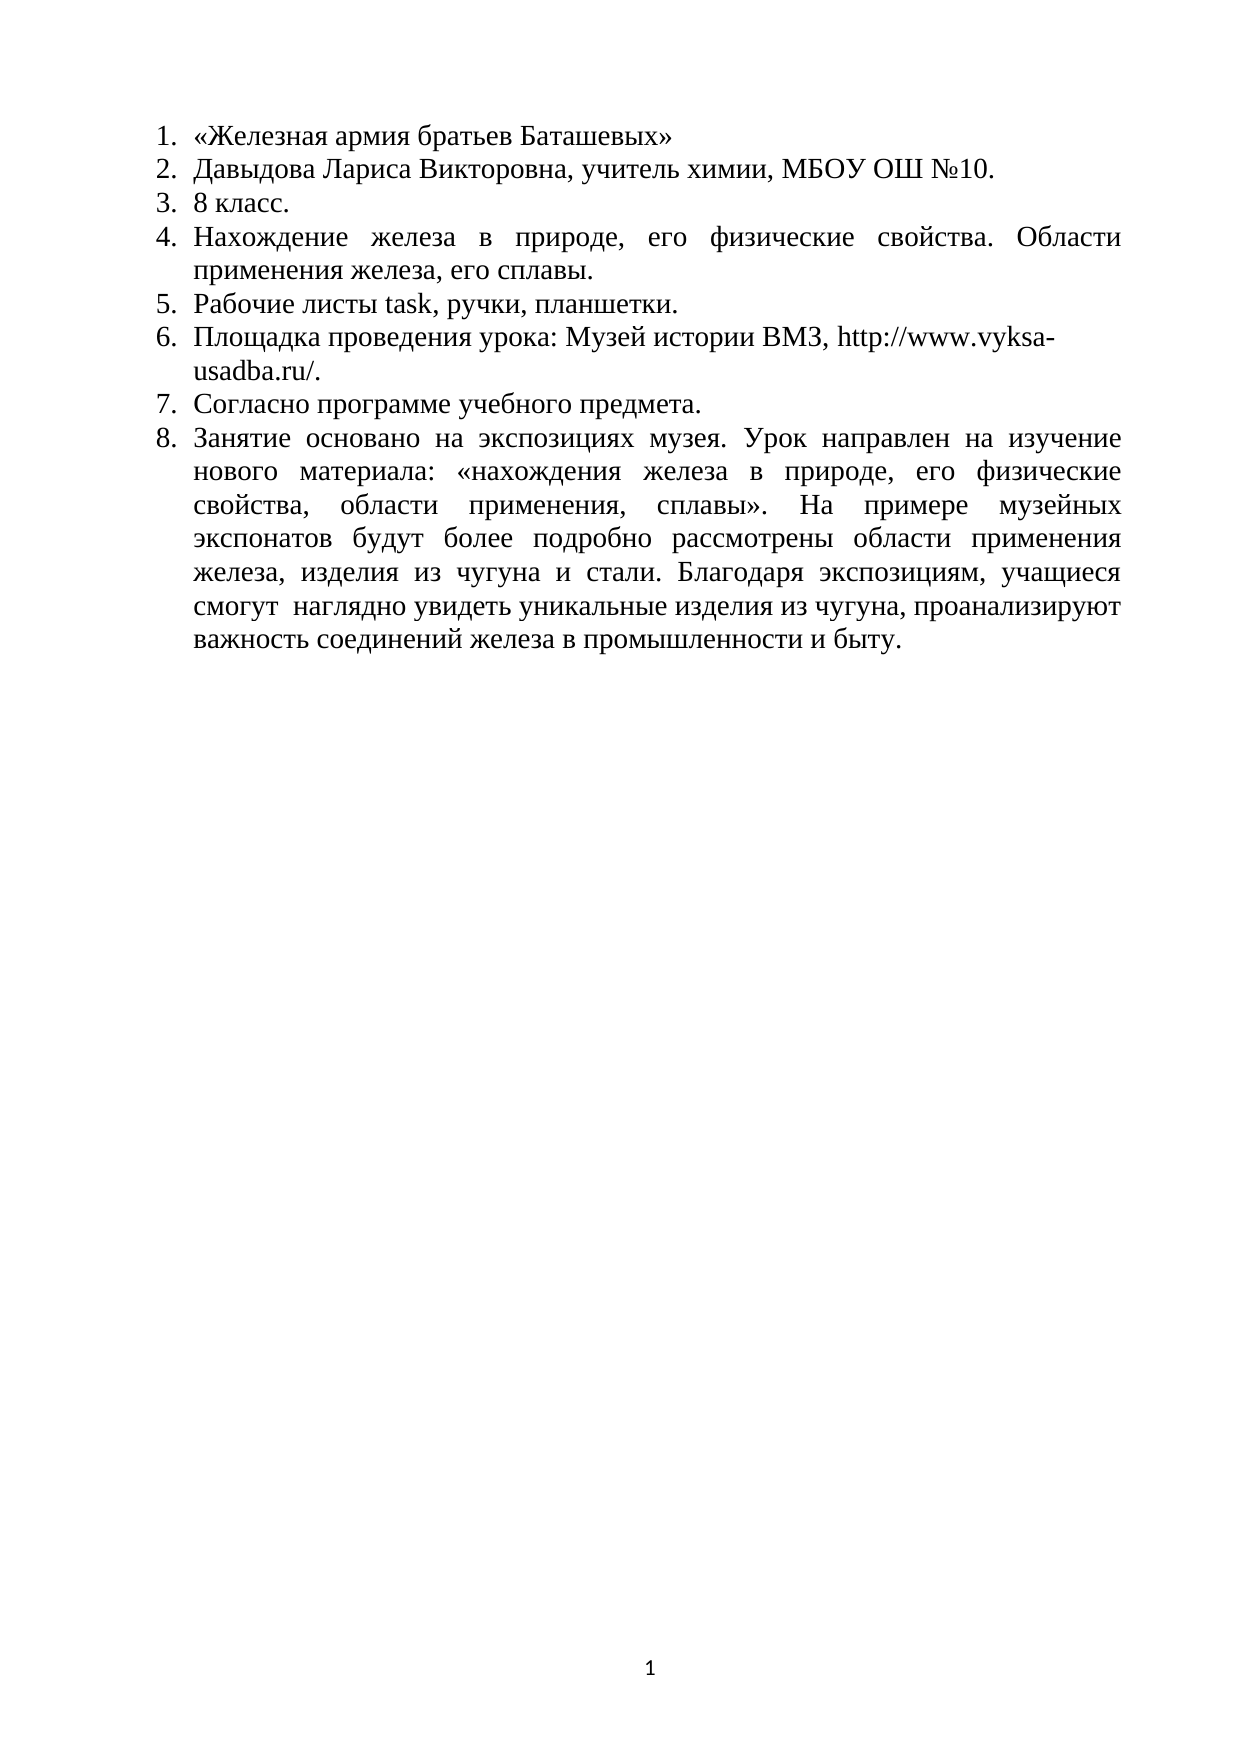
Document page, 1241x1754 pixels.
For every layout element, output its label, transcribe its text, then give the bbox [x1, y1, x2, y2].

list Площадка проведения урока: Музей истории ВМЗ, http://www.vyksa-usadba.ru/. [156, 319, 1122, 386]
list Давыдова Лариса Викторовна, учитель химии, МБОУ ОШ №10. [156, 152, 1122, 185]
list Занятие основано на экспозициях музея. Урок направлен на изучение нового материала: «нахождения железа в природе, его физические свойства, области применения, сплавы». На примере музейных экспонатов будут более подробно рассмотрены области применения железа, изделия из чугуна и стали. Благодаря экспозициям, учащиеся смогут наглядно увидеть уникальные изделия из чугуна, проанализируют важность соединений железа в промышленности и быту. [156, 420, 1122, 655]
list Согласно программе учебного предмета. [156, 386, 1122, 420]
list Нахождение железа в природе, его физические свойства. Области применения железа, его сплавы. [156, 219, 1122, 286]
list Рабочие листы task, ручки, планшетки. [156, 286, 1122, 319]
list 8 класс. [156, 185, 1122, 219]
list «Железная армия братьев Баташевых» [156, 118, 1122, 152]
